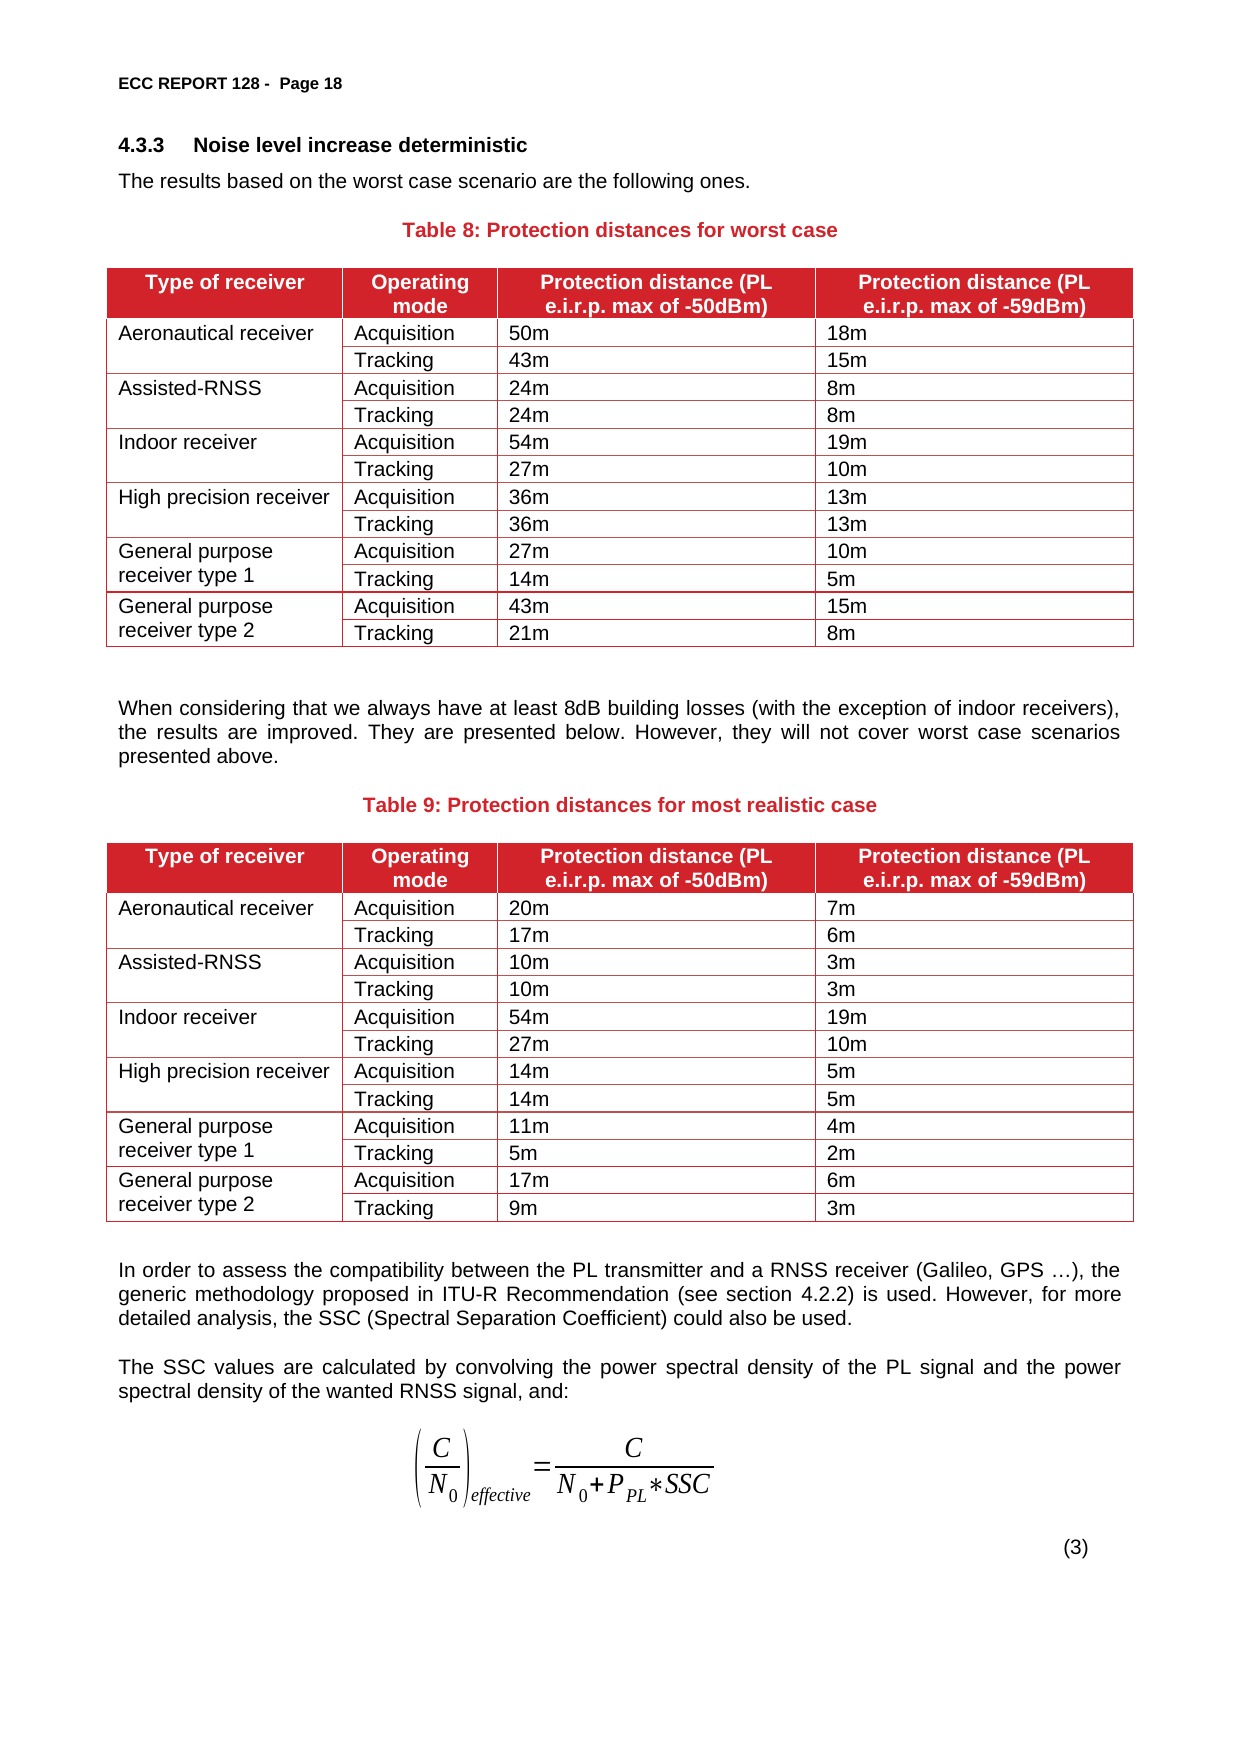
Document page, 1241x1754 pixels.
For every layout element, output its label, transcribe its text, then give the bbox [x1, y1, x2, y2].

table_cell 3m [816, 949, 1133, 975]
table_cell 10m [498, 949, 815, 975]
table_cell 14m [498, 1058, 815, 1084]
table_cell Tracking [343, 511, 497, 537]
table_cell General purpose receiver type 1 [107, 538, 342, 591]
table_cell Tracking [343, 1140, 497, 1166]
table_cell 14m [498, 565, 815, 591]
table_cell Tracking [343, 1085, 497, 1111]
table_cell General purpose receiver type 2 [107, 1167, 342, 1221]
table_cell 5m [816, 565, 1133, 591]
table_cell 6m [816, 1167, 1133, 1193]
table_cell Acquisition [343, 429, 497, 455]
text The results based on the worst case scenario are the following ones. [118, 169, 1122, 193]
table_cell 19m [816, 1003, 1133, 1029]
table_cell 43m [498, 593, 815, 619]
text Table 8: Protection distances for worst case [118, 218, 1122, 242]
table_cell 14m [498, 1085, 815, 1111]
table_cell 2m [816, 1140, 1133, 1166]
table_cell 15m [816, 347, 1133, 373]
table_cell Acquisition [343, 593, 497, 619]
table_cell Tracking [343, 347, 497, 373]
table_cell 24m [498, 374, 815, 400]
table_cell 27m [498, 1031, 815, 1057]
table_cell 21m [498, 620, 815, 646]
table_cell Indoor receiver [107, 1003, 342, 1057]
table_cell Acquisition [343, 1113, 497, 1139]
table_cell 27m [498, 538, 815, 564]
table_header Protection distance (PL e.i.r.p. max of -59dBm) [816, 268, 1133, 318]
table_cell Tracking [343, 401, 497, 428]
table_cell 54m [498, 429, 815, 455]
table_cell Tracking [343, 976, 497, 1002]
table_header Protection distance (PL e.i.r.p. max of -50dBm) [498, 268, 815, 318]
table_cell 5m [498, 1140, 815, 1166]
table_cell General purpose receiver type 1 [107, 1113, 342, 1166]
table_cell Assisted-RNSS [107, 949, 342, 1002]
table_cell 17m [498, 921, 815, 948]
table_cell Assisted-RNSS [107, 374, 342, 428]
table_cell 10m [816, 456, 1133, 482]
table_cell 50m [498, 320, 815, 346]
table_cell Tracking [343, 620, 497, 646]
table_cell 10m [816, 1031, 1133, 1057]
table_cell 7m [816, 894, 1133, 920]
table_cell 5m [816, 1085, 1133, 1111]
subtitle Noise level increase deterministic [118, 133, 1122, 157]
table_cell High precision receiver [107, 1058, 342, 1111]
table_cell 4m [816, 1113, 1133, 1139]
table_cell 5m [816, 1058, 1133, 1084]
table_cell Acquisition [343, 320, 497, 346]
table_cell 8m [816, 374, 1133, 400]
table_cell 54m [498, 1003, 815, 1029]
table_cell Acquisition [343, 894, 497, 920]
table_cell 43m [498, 347, 815, 373]
table_cell 11m [498, 1113, 815, 1139]
table_cell 8m [816, 620, 1133, 646]
table_cell Tracking [343, 456, 497, 482]
table_cell 36m [498, 483, 815, 509]
table_header Protection distance (PL e.i.r.p. max of -59dBm) [816, 843, 1133, 893]
text Table 9: Protection distances for most realistic case [118, 793, 1122, 817]
table_cell Acquisition [343, 374, 497, 400]
table_cell Tracking [343, 921, 497, 948]
table_cell Acquisition [343, 1167, 497, 1193]
table_cell 24m [498, 401, 815, 428]
table_cell 10m [816, 538, 1133, 564]
table_header Operating mode [343, 268, 497, 318]
table_cell 3m [816, 1194, 1133, 1221]
table_cell Acquisition [343, 949, 497, 975]
text In order to assess the compatibility between the PL transmitter and a RNSS receiver (Galileo, GPS …), the generic methodology proposed in ITU-R Recommendation (see section 4.2.2) is used. However, for more detailed analysis, the SSC (Spectral Separation Coefficient) could also be used. [118, 1258, 1122, 1330]
table_cell 8m [816, 401, 1133, 428]
text When considering that we always have at least 8dB building losses (with the exception of indoor receivers), the results are improved. They are presented below. However, they will not cover worst case scenarios presented above. [118, 696, 1122, 768]
table_cell Aeronautical receiver [107, 320, 342, 373]
text The SSC values are calculated by convolving the power spectral density of the PL signal and the power spectral density of the wanted RNSS signal, and: [118, 1355, 1122, 1403]
table_header Type of receiver [107, 268, 342, 318]
table_cell 10m [498, 976, 815, 1002]
table_cell Acquisition [343, 1003, 497, 1029]
table_cell 13m [816, 483, 1133, 509]
table_cell Tracking [343, 1194, 497, 1221]
table_header Protection distance (PL e.i.r.p. max of -50dBm) [498, 843, 815, 893]
table_cell General purpose receiver type 2 [107, 593, 342, 646]
text (3) [413, 1428, 1122, 1559]
table_cell 17m [498, 1167, 815, 1193]
table_cell Tracking [343, 565, 497, 591]
table_cell Acquisition [343, 1058, 497, 1084]
table_cell Aeronautical receiver [107, 894, 342, 948]
table_cell High precision receiver [107, 483, 342, 537]
table_cell 9m [498, 1194, 815, 1221]
table_cell 36m [498, 511, 815, 537]
table_cell 6m [816, 921, 1133, 948]
table_cell 18m [816, 320, 1133, 346]
table_cell 15m [816, 593, 1133, 619]
table_cell Tracking [343, 1031, 497, 1057]
table_cell 20m [498, 894, 815, 920]
table_cell 13m [816, 511, 1133, 537]
table_cell Acquisition [343, 538, 497, 564]
table_header Type of receiver [107, 843, 342, 893]
table_cell 19m [816, 429, 1133, 455]
table_header Operating mode [343, 843, 497, 893]
table_cell 27m [498, 456, 815, 482]
table_cell Acquisition [343, 483, 497, 509]
table_cell 3m [816, 976, 1133, 1002]
table_cell Indoor receiver [107, 429, 342, 482]
